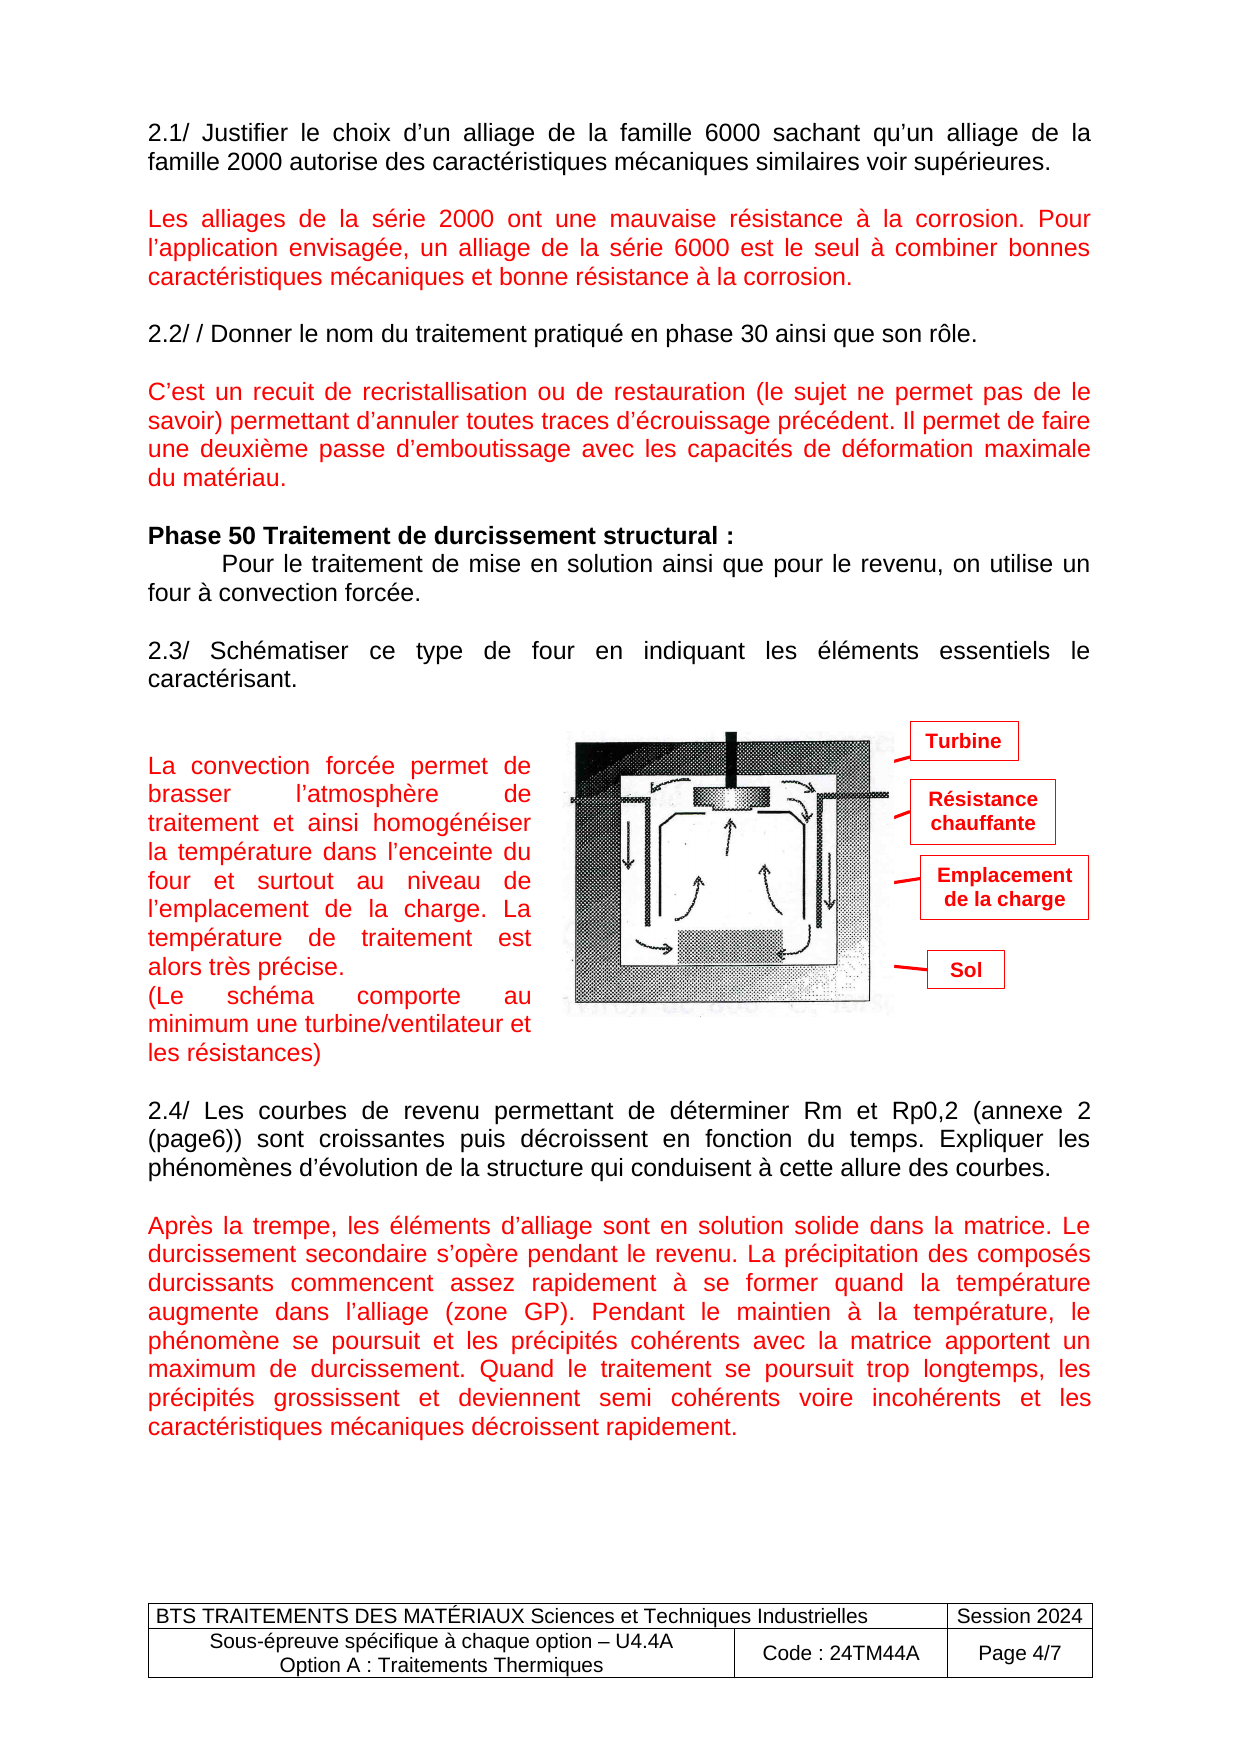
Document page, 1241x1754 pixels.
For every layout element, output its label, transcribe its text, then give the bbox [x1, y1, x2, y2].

text 2.1/ Justifier le choix d’un alliage de la famille 6000 sachant qu’un alliage de la famille 2000 autorise des caractéristiques mécaniques similaires voir supérieures. [148, 118, 1092, 176]
picture [562, 731, 895, 1017]
text Après la trempe, les éléments d’alliage sont en solution solide dans la matrice. Le durcissement secondaire s’opère pendant le revenu. La précipitation des composés durcissants commencent assez rapidement à se former quand la température augmente dans l’alliage (zone GP). Pendant le maintien à la température, le phénomène se poursuit et les précipités cohérents avec la matrice apportent un maximum de durcissement. Quand le traitement se poursuit trop longtemps, les précipités grossissent et deviennent semi cohérents voire incohérents et les caractéristiques mécaniques décroissent rapidement. [148, 1211, 1092, 1441]
text 2.2/ / Donner le nom du traitement pratiqué en phase 30 ainsi que son rôle. [148, 319, 1092, 348]
text Pour le traitement de mise en solution ainsi que pour le revenu, on utilise un four à convection forcée. [148, 549, 1092, 607]
text La convection forcée permet de brasser l’atmosphère de traitement et ainsi homogénéiser la température dans l’enceinte du four et surtout au niveau de l’emplacement de la charge. La température de traitement est alors très précise. [148, 751, 532, 981]
text 2.3/ Schématiser ce type de four en indiquant les éléments essentiels le caractérisant. [148, 636, 1092, 693]
text 2.4/ Les courbes de revenu permettant de déterminer Rm et Rp0,2 (annexe 2 (page6)) sont croissantes puis décroissent en fonction du temps. Expliquer les phénomènes d’évolution de la structure qui conduisent à cette allure des courbes. [148, 1096, 1092, 1182]
text Phase 50 Traitement de durcissement structural : [148, 521, 1092, 549]
text C’est un recuit de recristallisation ou de restauration (le sujet ne permet pas de le savoir) permettant d’annuler toutes traces d’écrouissage précédent. Il permet de faire une deuxième passe d’emboutissage avec les capacités de déformation maximale du matériau. [148, 377, 1092, 492]
text (Le schéma comporte au minimum une turbine/ventilateur et les résistances) [148, 981, 532, 1067]
text Les alliages de la série 2000 ont une mauvaise résistance à la corrosion. Pour l’application envisagée, un alliage de la série 6000 est le seul à combiner bonnes caractéristiques mécaniques et bonne résistance à la corrosion. [148, 204, 1092, 291]
